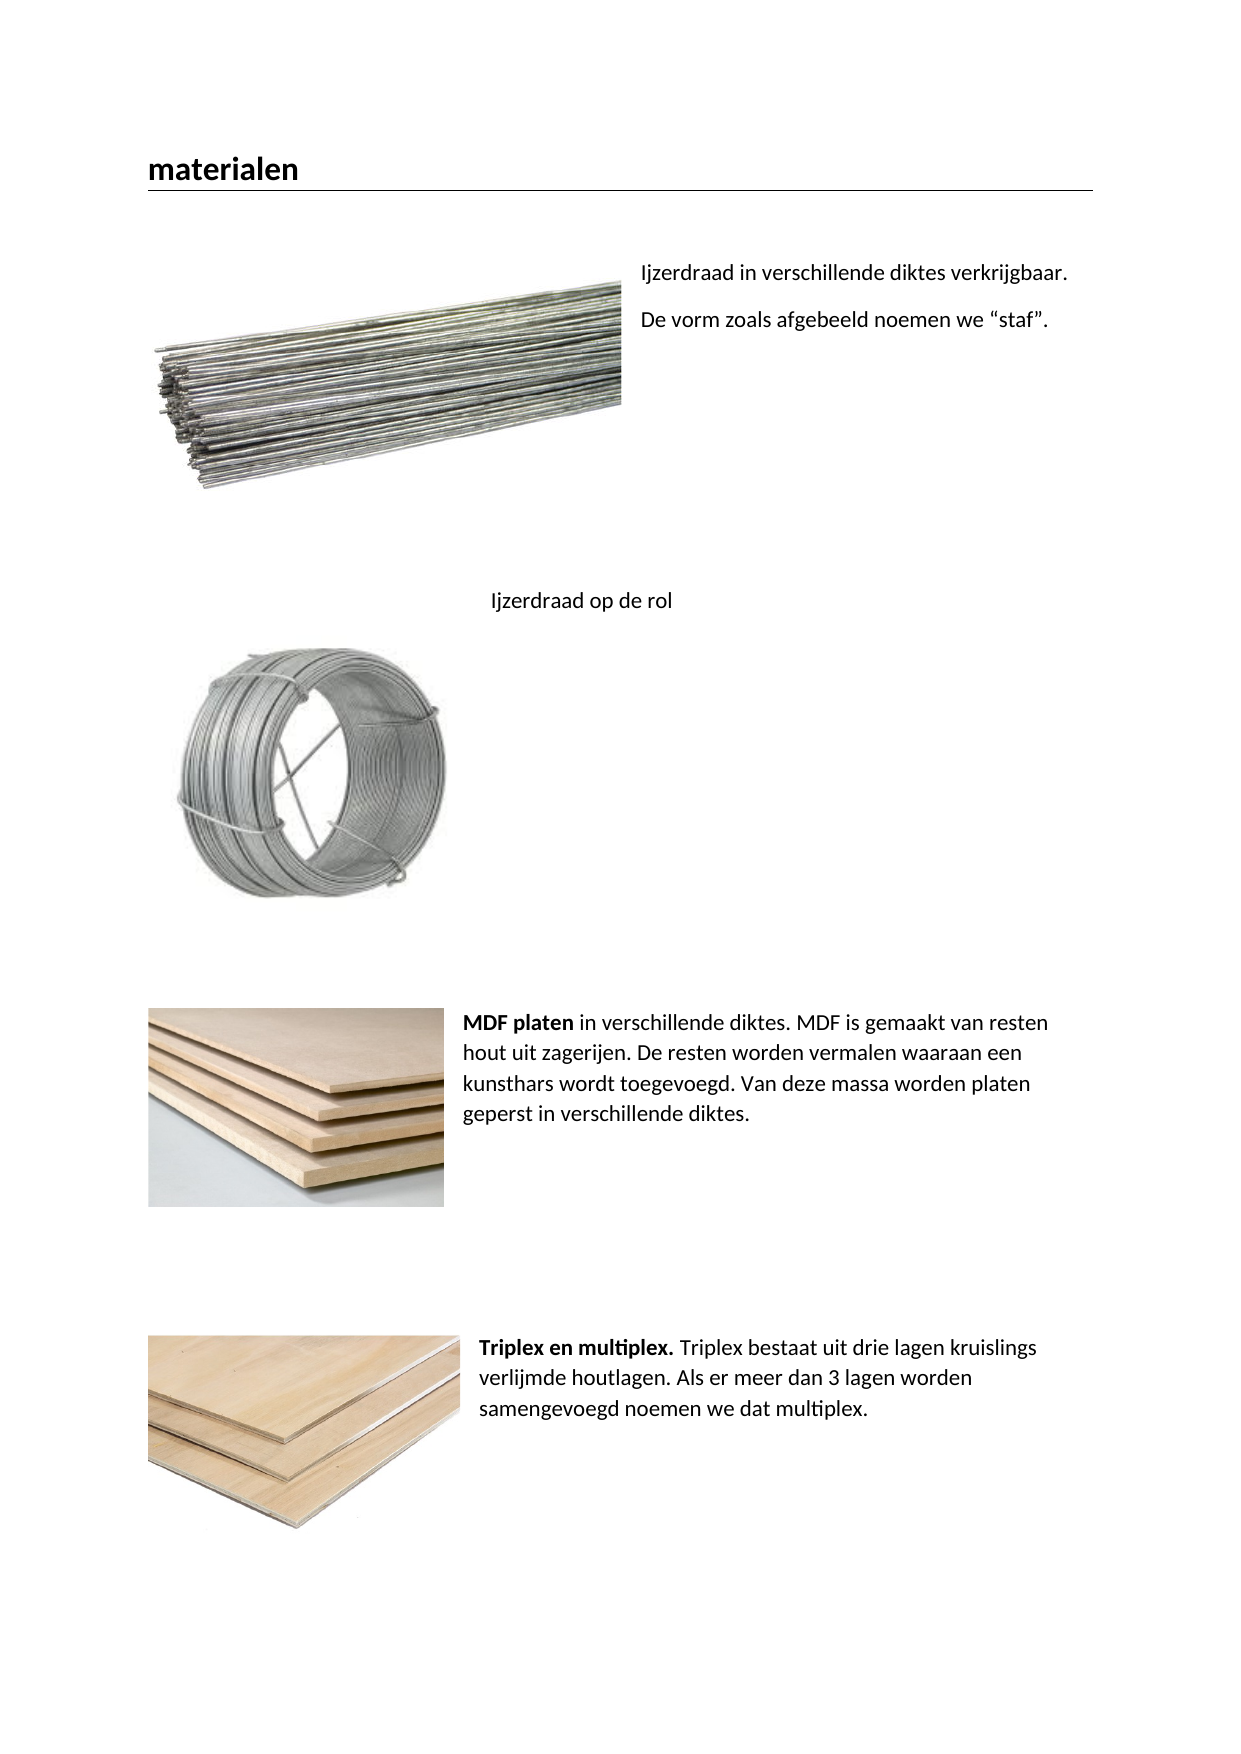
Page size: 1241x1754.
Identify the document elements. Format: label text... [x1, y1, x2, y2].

picture [151, 270, 623, 495]
text materialen [148, 148, 1093, 190]
picture [146, 1008, 444, 1205]
picture [147, 1314, 460, 1565]
picture [146, 586, 472, 955]
text Triplex en multiplex. Triplex bestaat uit drie lagen kruislings verlijmde houtlagen. Als er meer dan 3 lagen worden samengevoegd noemen we dat multiplex. [460, 1333, 1093, 1422]
text MDF platen in verschillende diktes. MDF is gemaakt van resten hout uit zagerijen. De resten worden vermalen waaraan een kunsthars wordt toegevoegd. Van deze massa worden platen geperst in verschillende diktes. [444, 1008, 1093, 1127]
text De vorm zoals afgebeeld noemen we “staf”. [623, 305, 1093, 333]
text Ijzerdraad in verschillende diktes verkrijgbaar. [148, 258, 1093, 286]
text Ijzerdraad op de rol [472, 586, 1093, 614]
